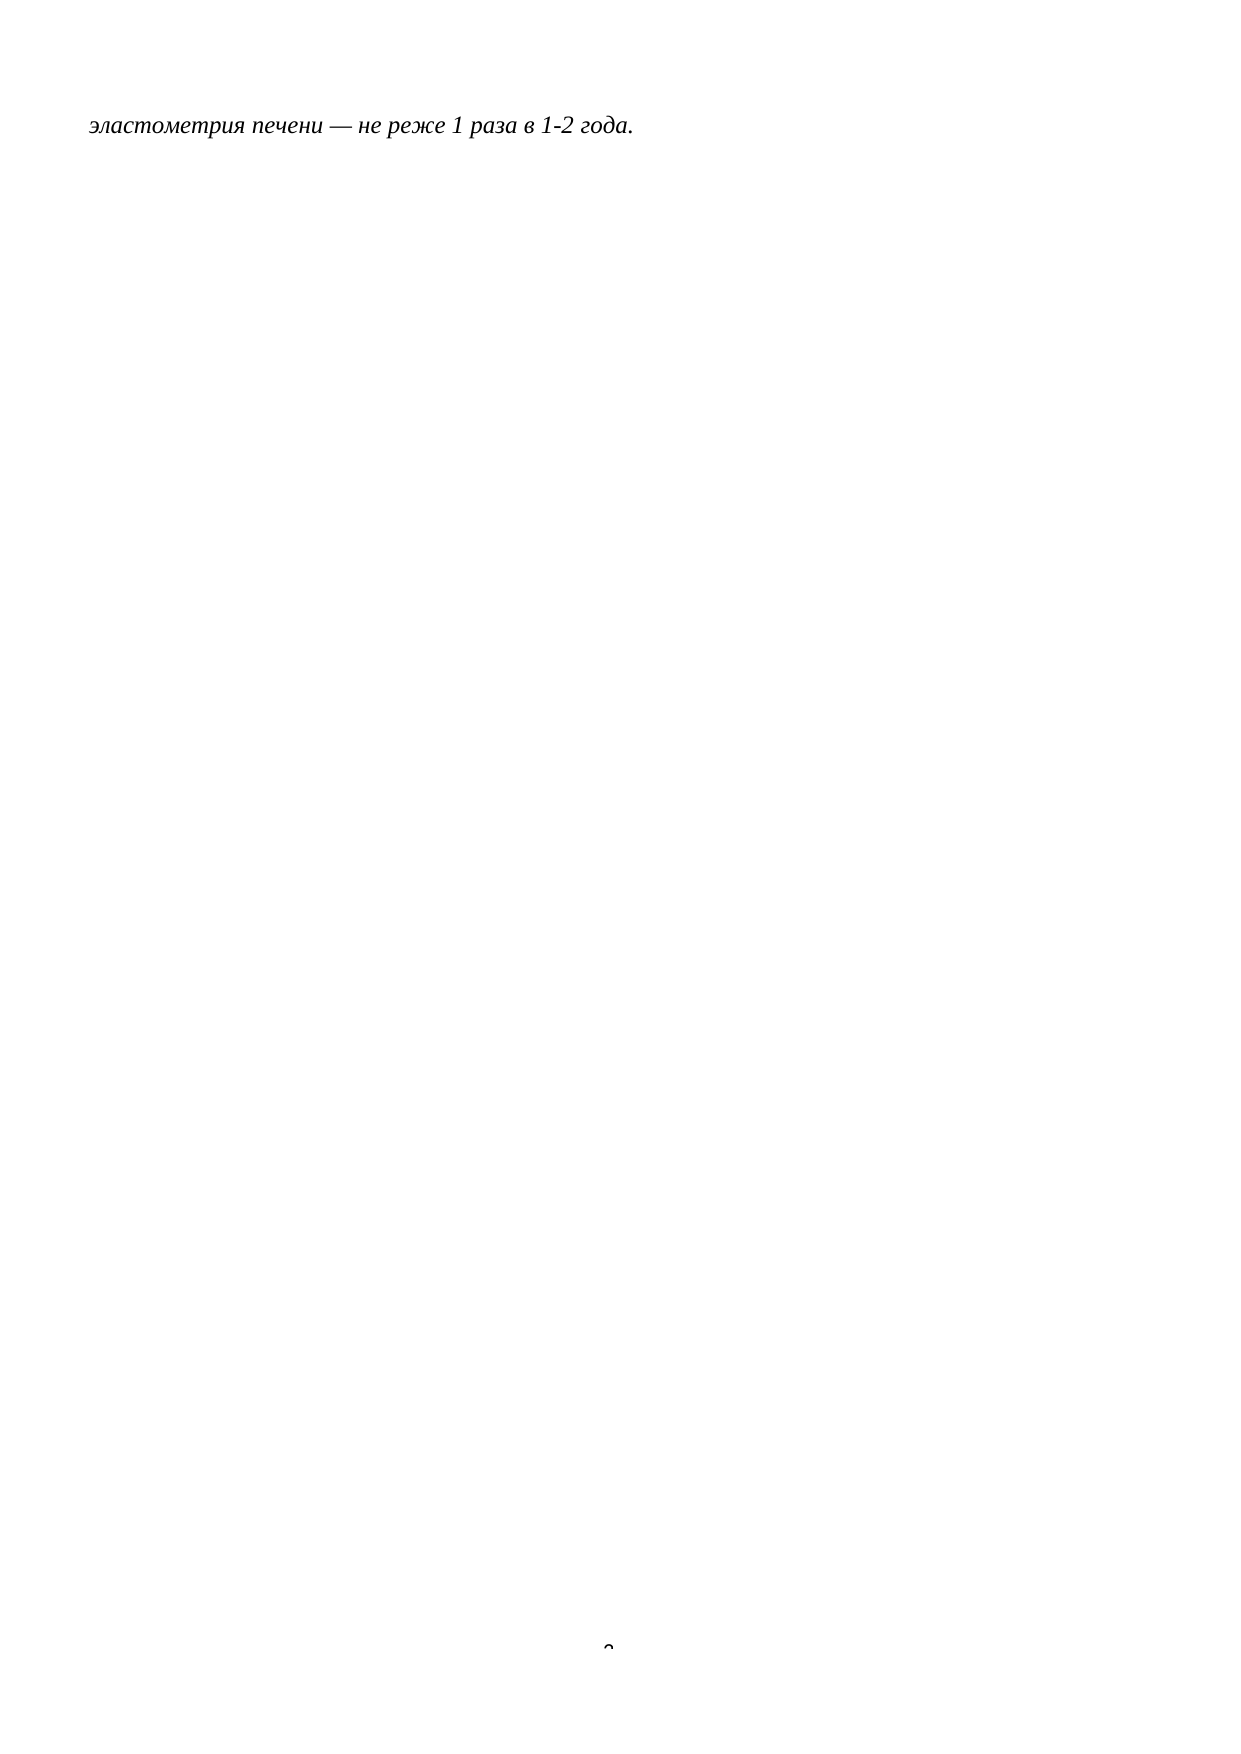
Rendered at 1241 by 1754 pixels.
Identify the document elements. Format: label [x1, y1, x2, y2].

list [89, 110, 1123, 139]
